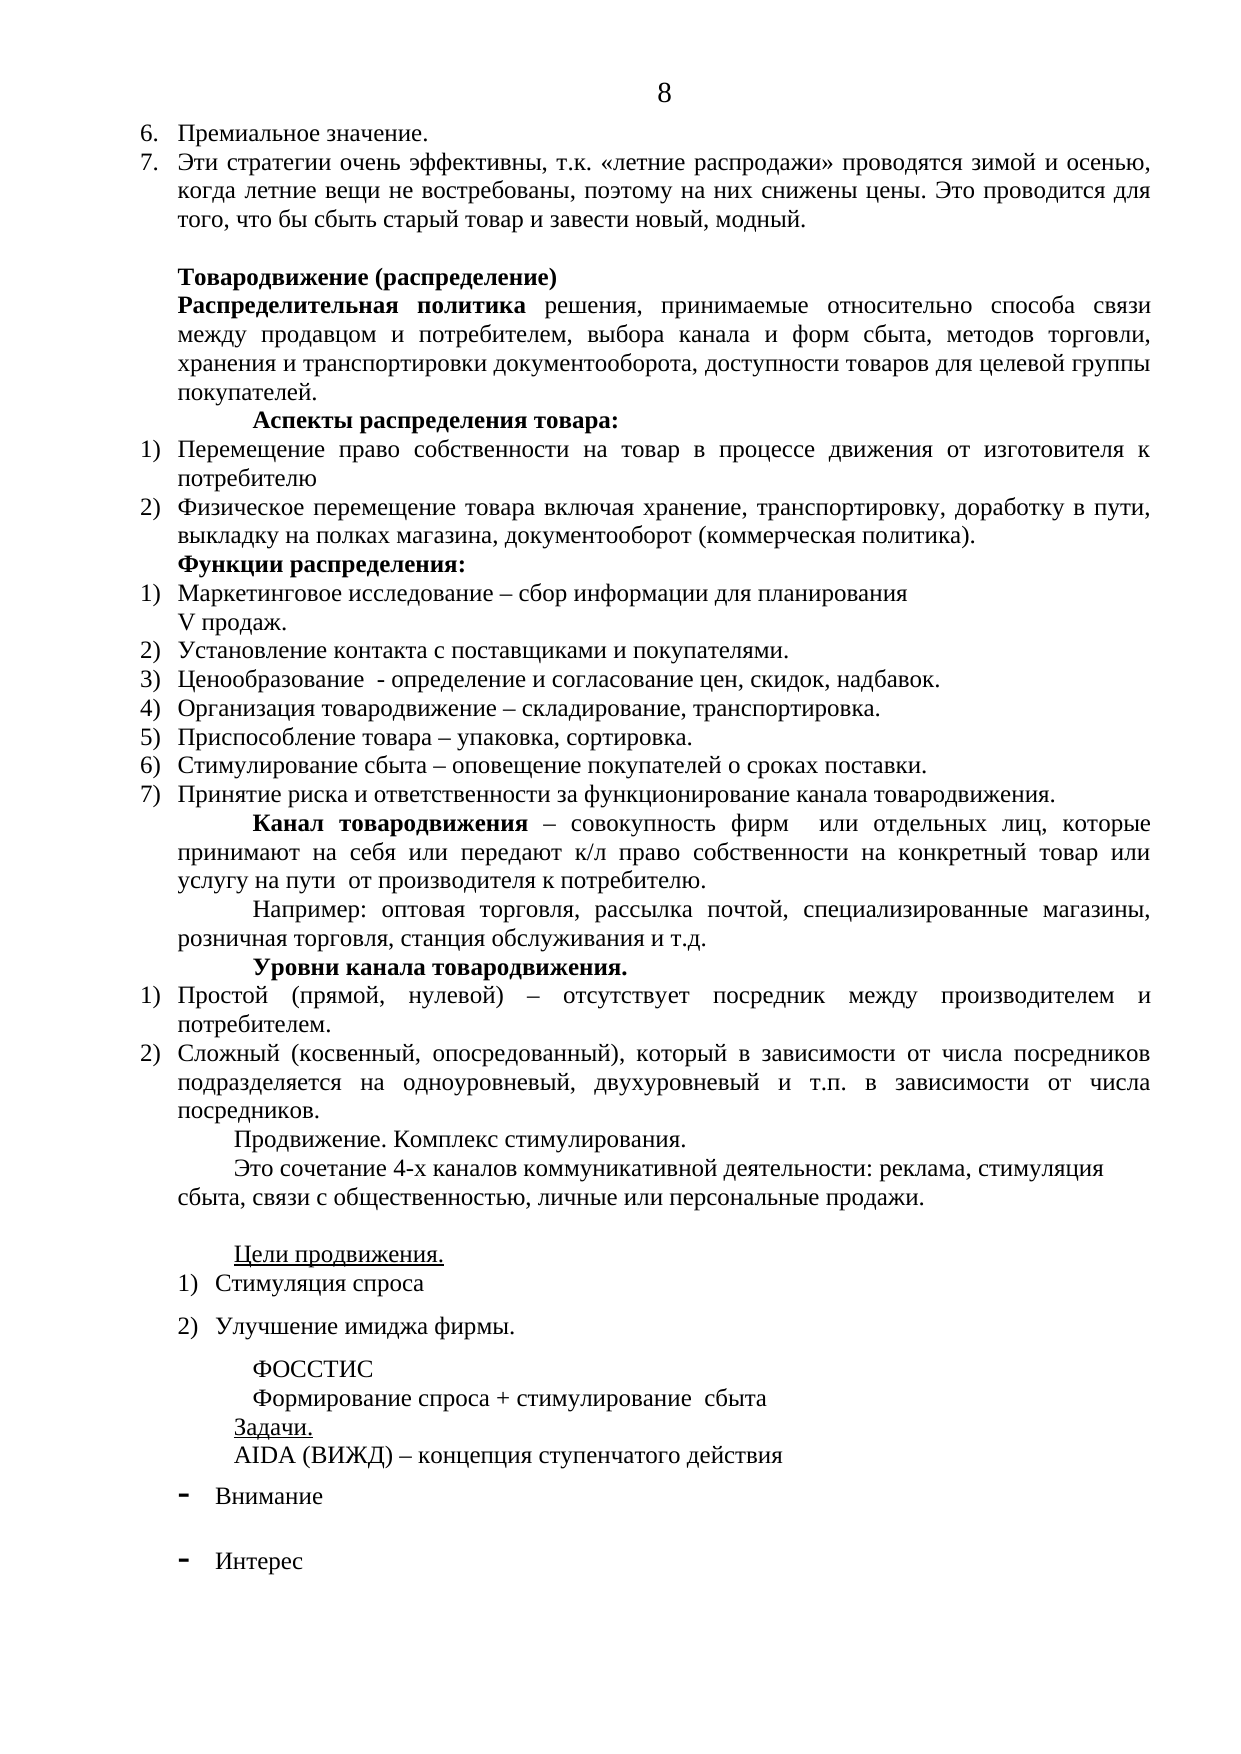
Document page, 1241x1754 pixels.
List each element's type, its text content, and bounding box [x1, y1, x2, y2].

text ФОССТИС [177, 1354, 1152, 1383]
list Внимание [177, 1469, 1152, 1512]
list Перемещение право собственности на товар в процессе движения от изготовителя к потребителю [140, 434, 1152, 492]
text Товародвижение (распределение) [177, 262, 1152, 291]
text Это сочетание 4-х каналов коммуникативной деятельности: реклама, стимуляция сбыта, связи с общественностью, личные или персональные продажи. [177, 1153, 1152, 1211]
text Например: оптовая торговля, рассылка почтой, специализированные магазины, розничная торговля, станция обслуживания и т.д. [177, 894, 1152, 952]
text Цели продвижения. [177, 1239, 1152, 1268]
list Ценообразование - определение и согласование цен, скидок, надбавок. [140, 664, 1152, 693]
list Стимуляция спроса [177, 1268, 1152, 1297]
list Эти стратегии очень эффективны, т.к. «летние распродажи» проводятся зимой и осенью, когда летние вещи не востребованы, поэтому на них снижены цены. Это проводится для того, что бы сбыть старый товар и завести новый, модный. [140, 147, 1152, 233]
list Организация товародвижение – складирование, транспортировка. [140, 693, 1152, 722]
text Задачи. [177, 1412, 1152, 1441]
text Функции распределения: [177, 549, 1152, 578]
text V продаж. [177, 607, 1152, 636]
text Формирование спроса + стимулирование сбыта [177, 1383, 1152, 1412]
list Улучшение имиджа фирмы. [177, 1311, 1152, 1340]
text Канал товародвижения – совокупность фирм или отдельных лиц, которые принимают на себя или передают к/л право собственности на конкретный товар или услугу на пути от производителя к потребителю. [177, 808, 1152, 894]
text Продвижение. Комплекс стимулирования. [177, 1124, 1152, 1153]
list Принятие риска и ответственности за функционирование канала товародвижения. [140, 779, 1152, 808]
list Сложный (косвенный, опосредованный), который в зависимости от числа посредников подразделяется на одноуровневый, двухуровневый и т.п. в зависимости от числа посредников. [140, 1038, 1152, 1124]
list Приспособление товара – упаковка, сортировка. [140, 722, 1152, 751]
text Аспекты распределения товара: [177, 406, 1152, 434]
list Интерес [177, 1534, 1152, 1577]
list Стимулирование сбыта – оповещение покупателей о сроках поставки. [140, 751, 1152, 779]
list Простой (прямой, нулевой) – отсутствуeт посредник между производителем и потребителем. [140, 981, 1152, 1038]
text Уровни канала товародвижения. [177, 952, 1152, 981]
list Премиальное значение. [140, 118, 1152, 147]
text AIDA (ВИЖД) – концепция ступенчатого действия [177, 1441, 1152, 1469]
list Физическое перемещение товара включая хранение, транспортировку, доработку в пути, выкладку на полках магазина, документооборот (коммерческая политика). [140, 492, 1152, 549]
list Маркетинговое исследование – сбор информации для планирования [140, 578, 1152, 607]
text Распределительная политика решения, принимаемые относительно способа связи между продавцом и потребителем, выбора канала и форм сбыта, методов торговли, хранения и транспортировки документооборота, доступности товаров для целевой группы покупателей. [177, 291, 1152, 406]
list Установление контакта с поставщиками и покупателями. [140, 636, 1152, 664]
